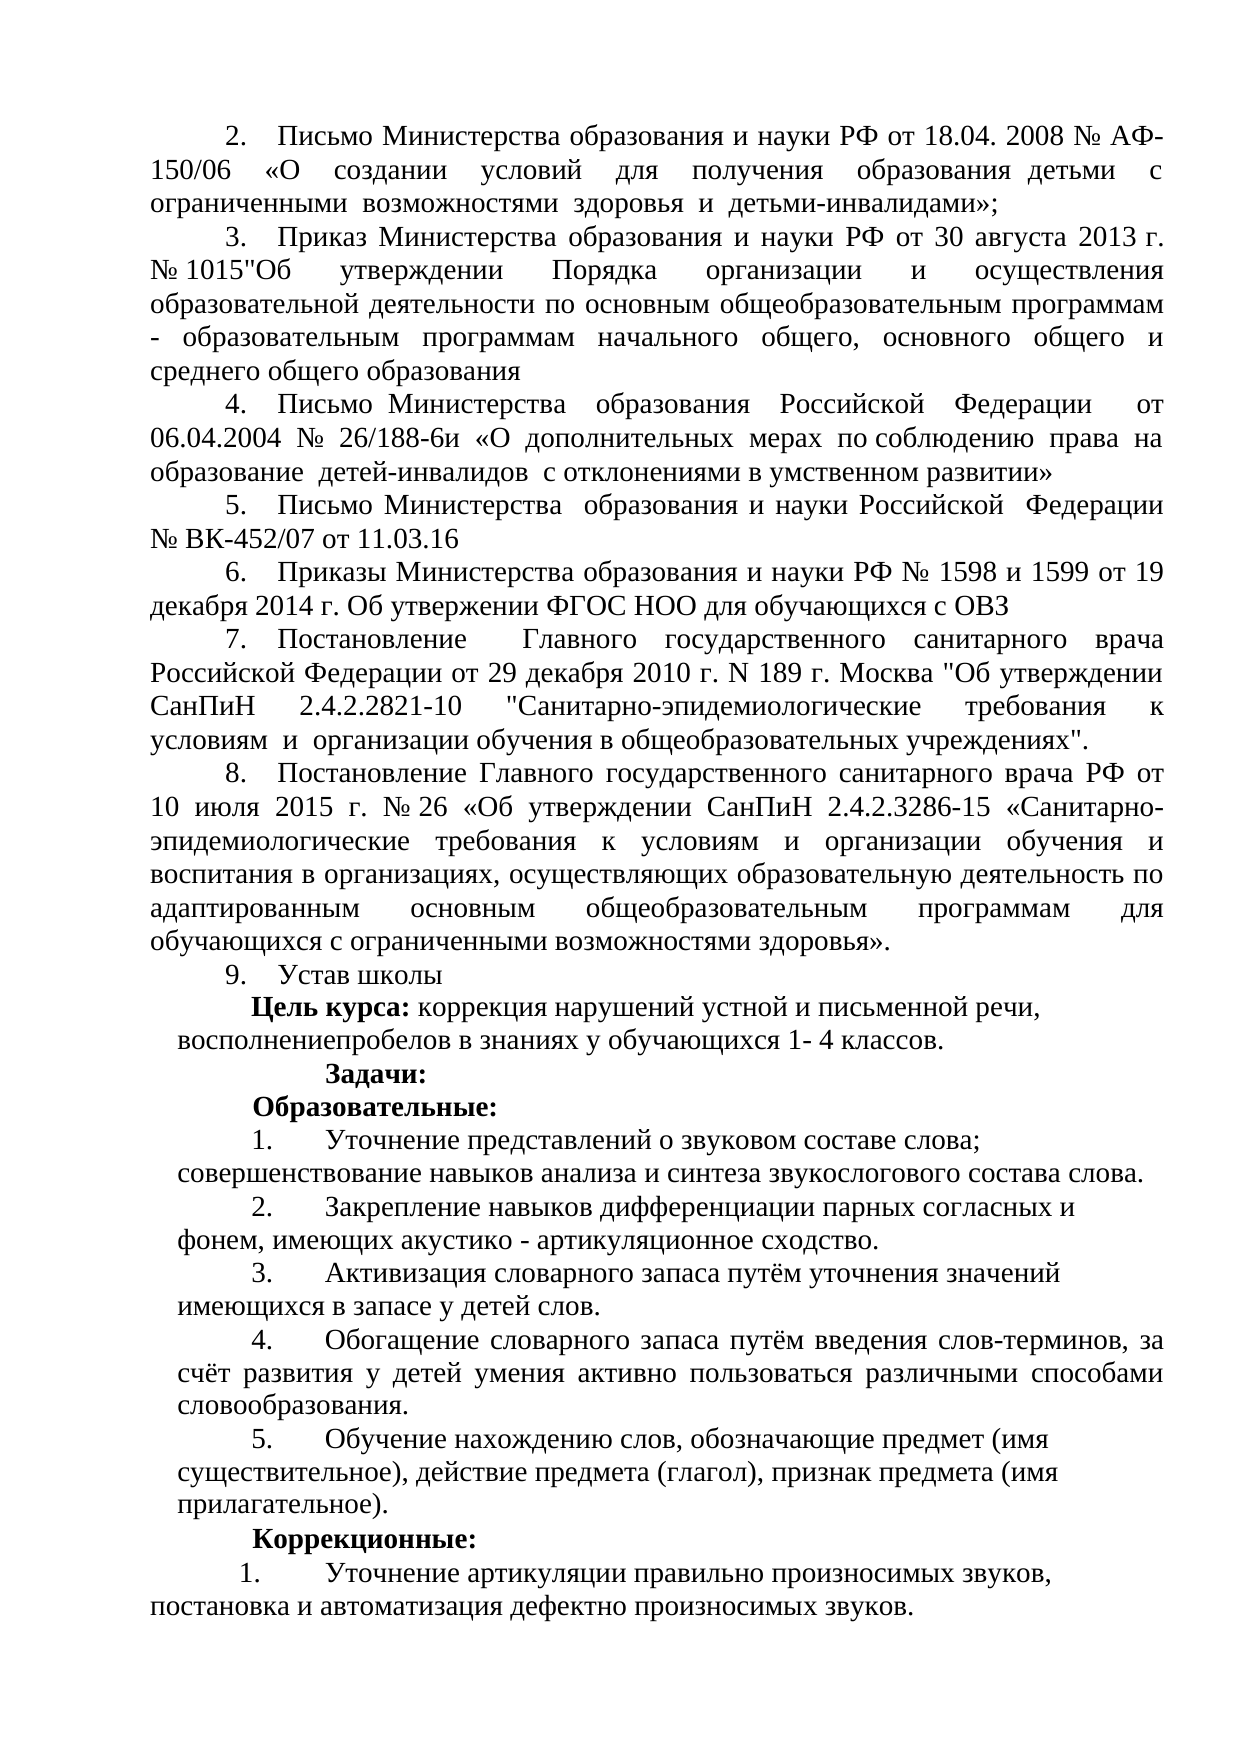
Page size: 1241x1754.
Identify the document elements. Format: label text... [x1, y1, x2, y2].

list Письмо Министерства образования и науки Российской Федерации № ВК-452/07 от 11.03.16 [150, 487, 1164, 554]
list Уточнение представлений о звуковом составе слова; совершенствование навыков анализа и синтеза звукослогового состава слова. [177, 1124, 1164, 1189]
list Активизация словарного запаса путём уточнения значений имеющихся в запасе у детей слов. [177, 1257, 1164, 1322]
text Задачи: [325, 1056, 1164, 1089]
list Письмо Министерства образования и науки РФ от 18.04. 2008 № АФ-150/06 «О создании условий для получения образования детьми с ограниченными возможностями здоровья и детьми-инвалидами»; [150, 118, 1164, 219]
list Обогащение словарного запаса путём введения слов-терминов, за счёт развития у детей умения активно пользоваться различными способами словообразования. [177, 1323, 1164, 1421]
text Коррекционные: [252, 1521, 1164, 1554]
text Образовательные: [252, 1089, 1164, 1123]
list Устав школы [150, 957, 1164, 990]
list Закрепление навыков дифференциации парных согласных и фонем, имеющих акустико - артикуляционное сходство. [177, 1190, 1164, 1256]
list Обучение нахождению слов, обозначающие предмет (имя существительное), действие предмета (глагол), признак предмета (имя прилагательное). [177, 1422, 1164, 1520]
list Уточнение артикуляции правильно произносимых звуков, постановка и автоматизация дефектно произносимых звуков. [150, 1555, 1164, 1622]
list Постановление Главного государственного санитарного врача Российской Федерации от 29 декабря 2010 г. N 189 г. Москва "Об утверждении СанПиН 2.4.2.2821-10 "Санитарно-эпидемиологические требования к условиям и организации обучения в общеобразовательных учреждениях". [150, 621, 1164, 756]
list Письмо Министерства образования Российской Федерации от 06.04.2004 № 26/188-6и «О дополнительных мерах по соблюдению права на образование детей-инвалидов с отклонениями в умственном развитии» [150, 387, 1164, 487]
list Постановление Главного государственного санитарного врача РФ от 10 июля 2015 г. № 26 «Об утверждении СанПиН 2.4.2.3286-15 «Санитарно-эпидемиологические требования к условиям и организации обучения и воспитания в организациях, осуществляющих образовательную деятельность по адаптированным основным общеобразовательным программам для обучающихся с ограниченными возможностями здоровья». [150, 756, 1164, 957]
list Приказы Министерства образования и науки РФ № 1598 и 1599 от 19 декабря 2014 г. Об утвержении ФГОС НОО для обучающихся с ОВЗ [150, 554, 1164, 621]
list Приказ Министерства образования и науки РФ от 30 августа 2013 г.№ 1015"Об утверждении Порядка организации и осуществления образовательной деятельности по основным общеобразовательным программам - образовательным программам начального общего, основного общего и среднего общего образования [150, 219, 1164, 387]
text Цель курса: коррекция нарушений устной и письменной речи, восполнениепробелов в знаниях у обучающихся 1- 4 классов. [177, 990, 1164, 1055]
